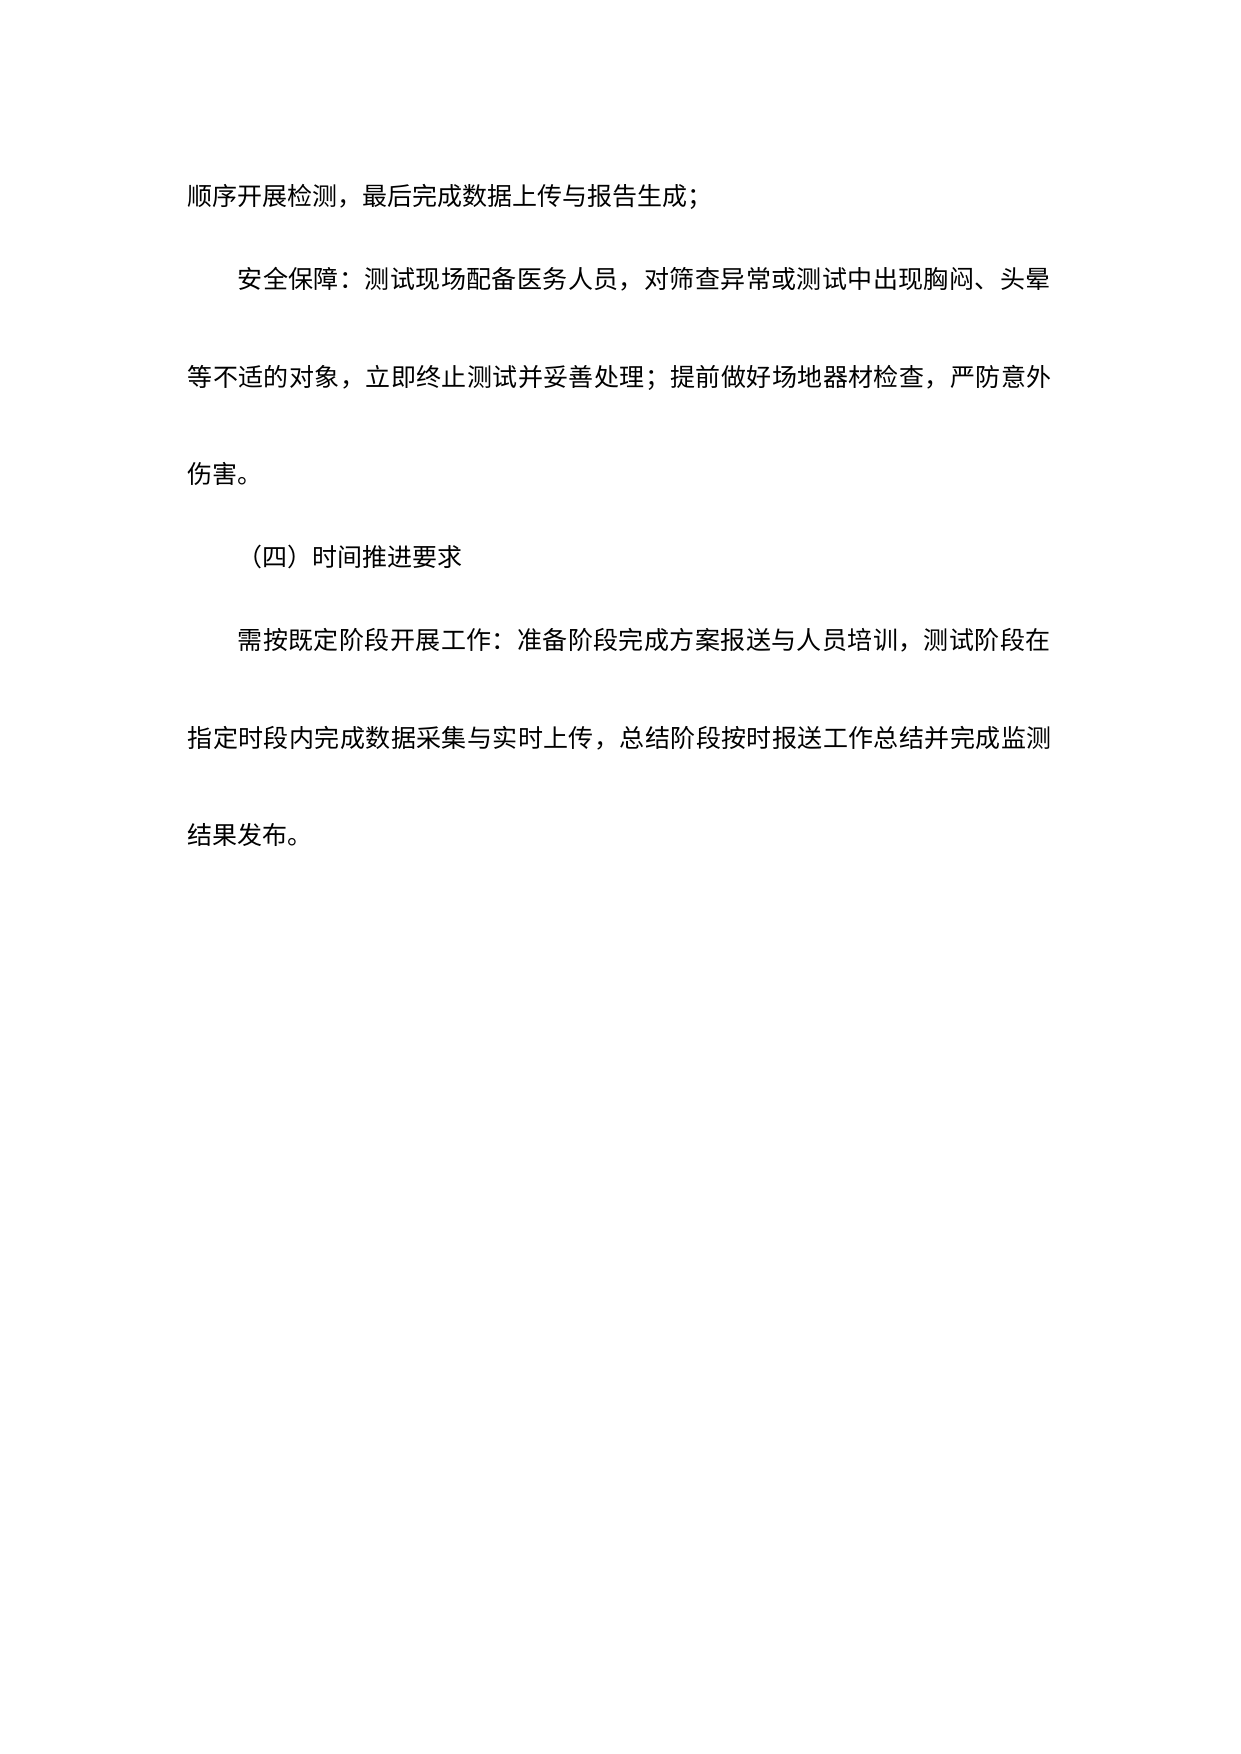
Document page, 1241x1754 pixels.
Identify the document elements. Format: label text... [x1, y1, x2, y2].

text （四）时间推进要求 [187, 523, 1053, 588]
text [187, 162, 1053, 227]
text 安全保障：测试现场配备医务人员，对筛查异常或测试中出现胸闷、头晕等不适的对象，立即终止测试并妥善处理；提前做好场地器材检查，严防意外伤害。 [187, 245, 1053, 505]
text 需按既定阶段开展工作：准备阶段完成方案报送与人员培训，测试阶段在指定时段内完成数据采集与实时上传，总结阶段按时报送工作总结并完成监测结果发布。 [187, 606, 1053, 866]
